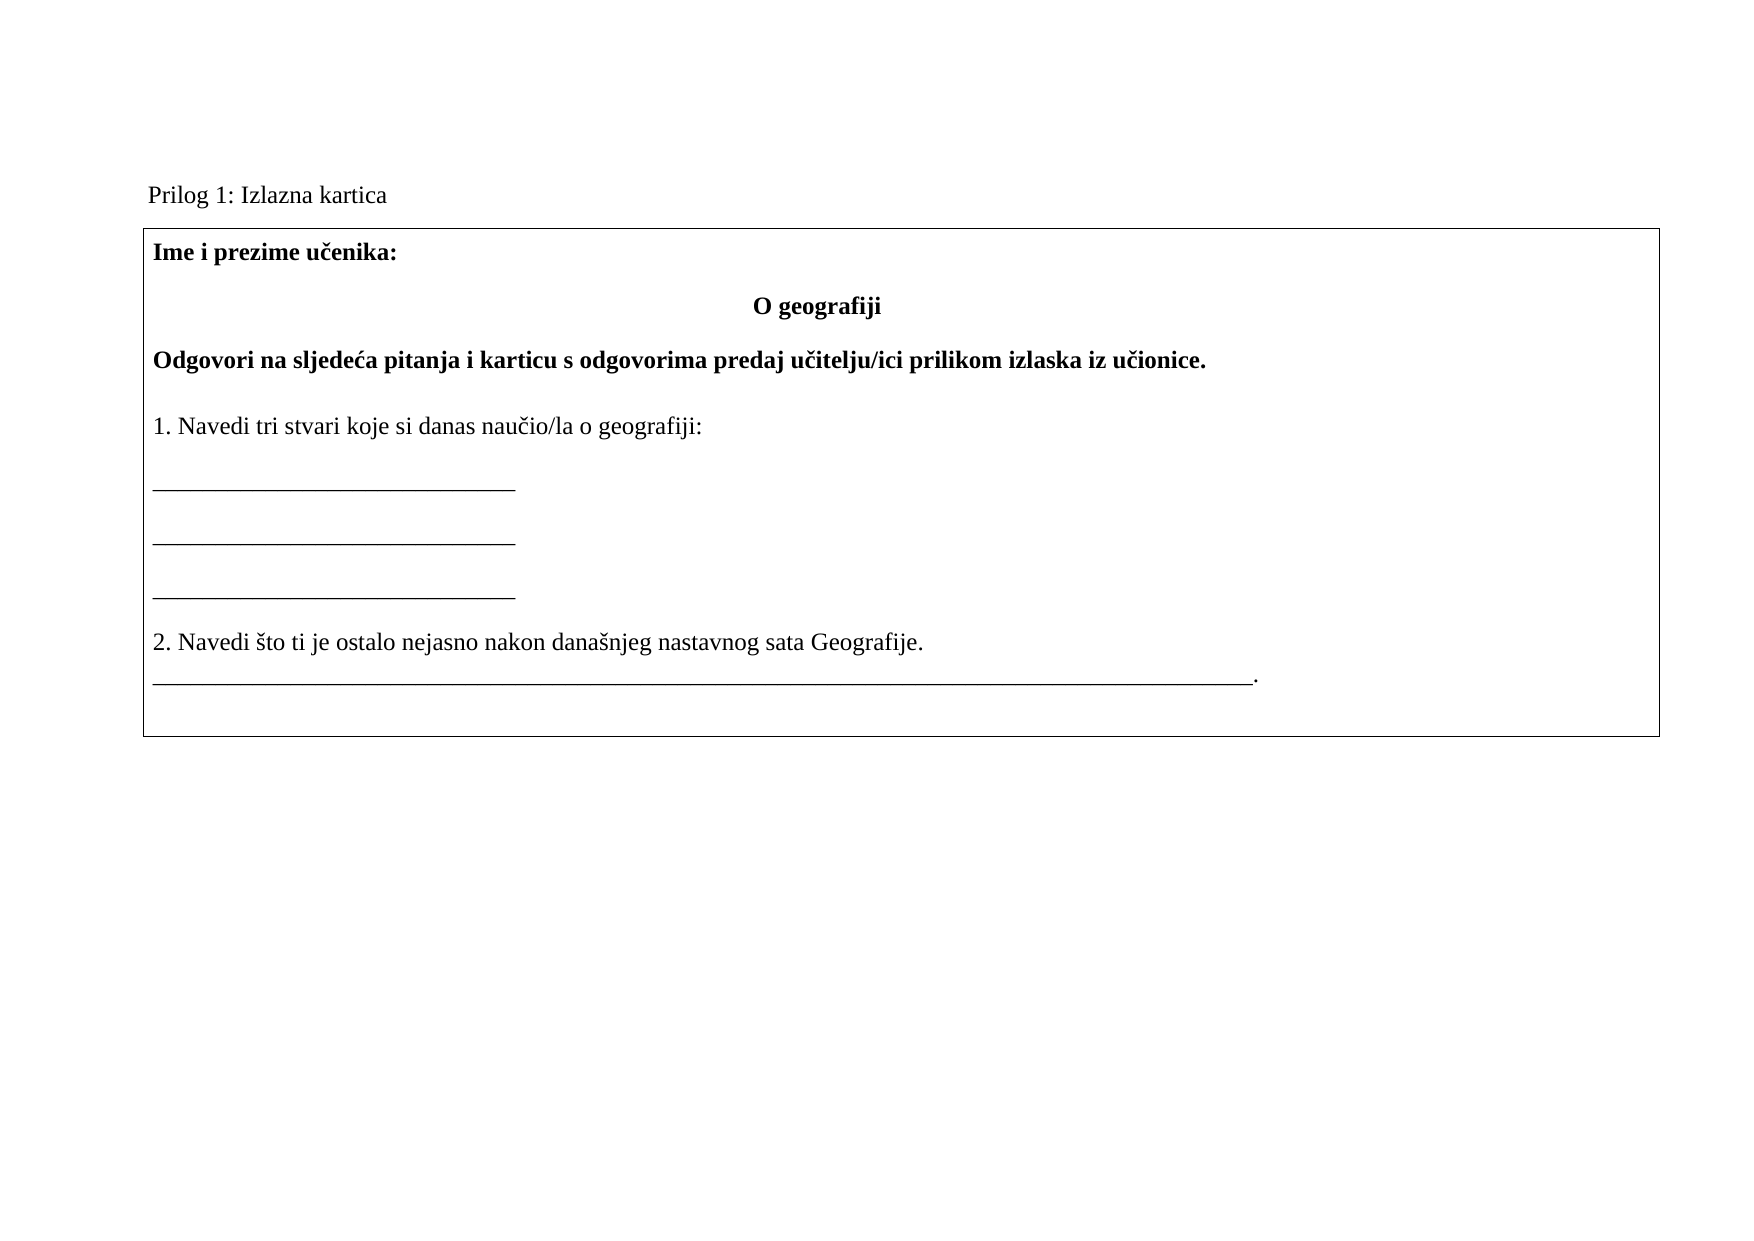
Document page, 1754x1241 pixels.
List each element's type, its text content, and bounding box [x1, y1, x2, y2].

list Prilog 1: Izlazna kartica [148, 181, 1606, 209]
